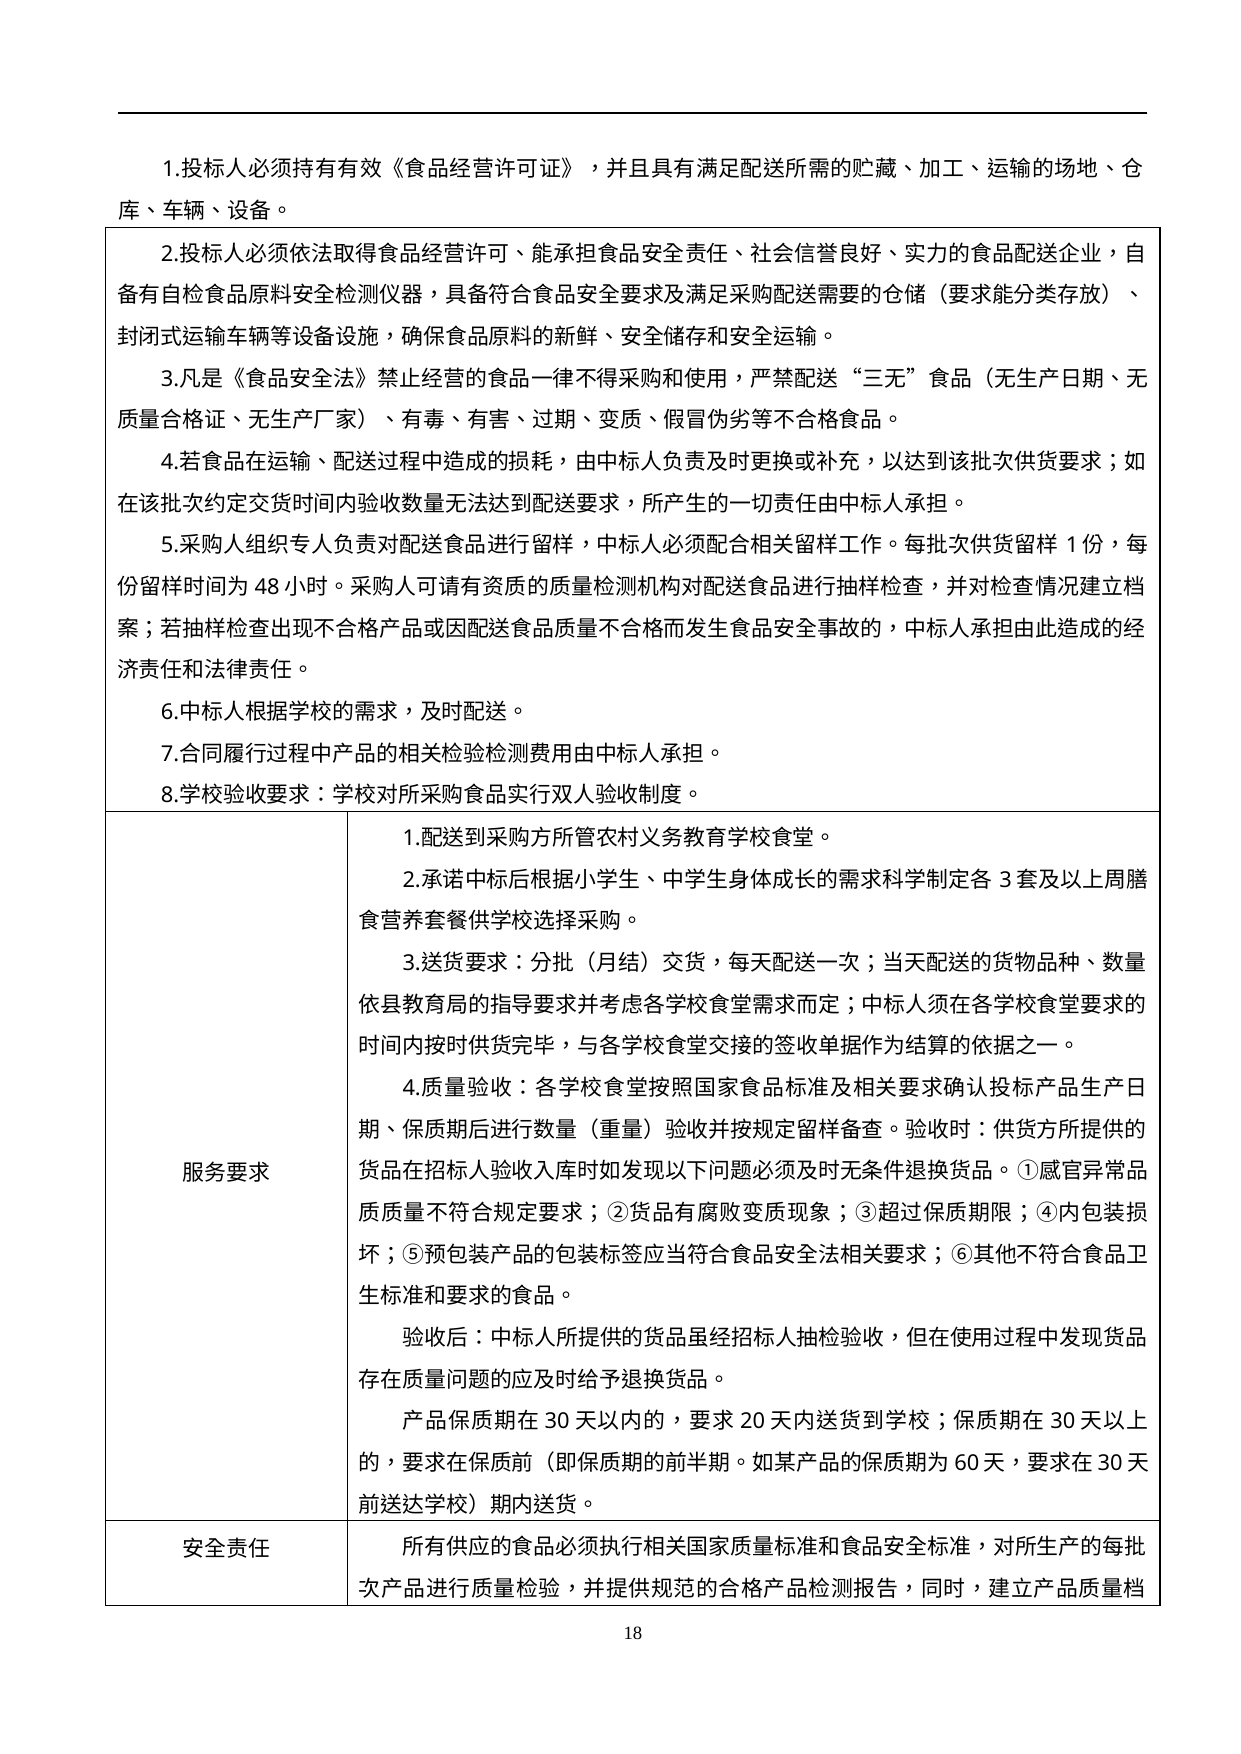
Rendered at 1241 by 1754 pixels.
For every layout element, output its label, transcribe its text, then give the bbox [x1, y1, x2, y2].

table_cell 服务要求 [106, 812, 347, 1520]
table_cell 1.投标人必须持有有效《食品经营许可证》，并且具有满足配送所需的贮藏、加工、运输的场地、仓库、车辆、设备。 2.投标人必须依法取得食品经营许可、能承担食品安全责任、社会信誉良好、实力的食品配送企业，自备有自检食品原料安全检测仪器，具备符合食品安全要求及满足采购配送需要的仓储（要求能分类存放）、封闭式运输车辆等设备设施，确保食品原料的新鲜、安全储存和安全运输。 3.凡是《食品安全法》禁止经营的食品一律不得采购和使用，严禁配送“三无”食品（无生产日期、无质量合格证、无生产厂家）、有毒、有害、过期、变质、假冒伪劣等不合格食品。 4.若食品在运输、配送过程中造成的损耗，由中标人负责及时更换或补充，以达到该批次供货要求；如在该批次约定交货时间内验收数量无法达到配送要求，所产生的一切责任由中标人承担。 5.采购人组织专人负责对配送食品进行留样，中标人必须配合相关留样工作。每批次供货留样1份，每份留样时间为48小时。采购人可请有资质的质量检测机构对配送食品进行抽样检查，并对检查情况建立档案；若抽样检查出现不合格产品或因配送食品质量不合格而发生食品安全事故的，中标人承担由此造成的经济责任和法律责任。 6.中标人根据学校的需求，及时配送。 7.合同履行过程中产品的相关检验检测费用由中标人承担。 8.学校验收要求：学校对所采购食品实行双人验收制度。 [106, 228, 1159, 811]
table_cell 安全责任 [106, 1521, 347, 1605]
table_cell 1.配送到采购方所管农村义务教育学校食堂。 2.承诺中标后根据小学生、中学生身体成长的需求科学制定各3套及以上周膳食营养套餐供学校选择采购。 3.送货要求：分批（月结）交货，每天配送一次；当天配送的货物品种、数量依县教育局的指导要求并考虑各学校食堂需求而定；中标人须在各学校食堂要求的时间内按时供货完毕，与各学校食堂交接的签收单据作为结算的依据之一。 4.质量验收：各学校食堂按照国家食品标准及相关要求确认投标产品生产日期、保质期后进行数量（重量）验收并按规定留样备查。验收时：供货方所提供的货品在招标人验收入库时如发现以下问题必须及时无条件退换货品。①感官异常品质质量不符合规定要求；②货品有腐败变质现象；③超过保质期限；④内包装损坏；⑤预包装产品的包装标签应当符合食品安全法相关要求；⑥其他不符合食品卫生标准和要求的食品。 验收后：中标人所提供的货品虽经招标人抽检验收，但在使用过程中发现货品存在质量问题的应及时给予退换货品。 产品保质期在30天以内的，要求20天内送货到学校；保质期在30天以上的，要求在保质前（即保质期的前半期。如某产品的保质期为60天，要求在30天前送达学校）期内送货。 [348, 812, 1159, 1520]
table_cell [348, 1521, 1159, 1605]
